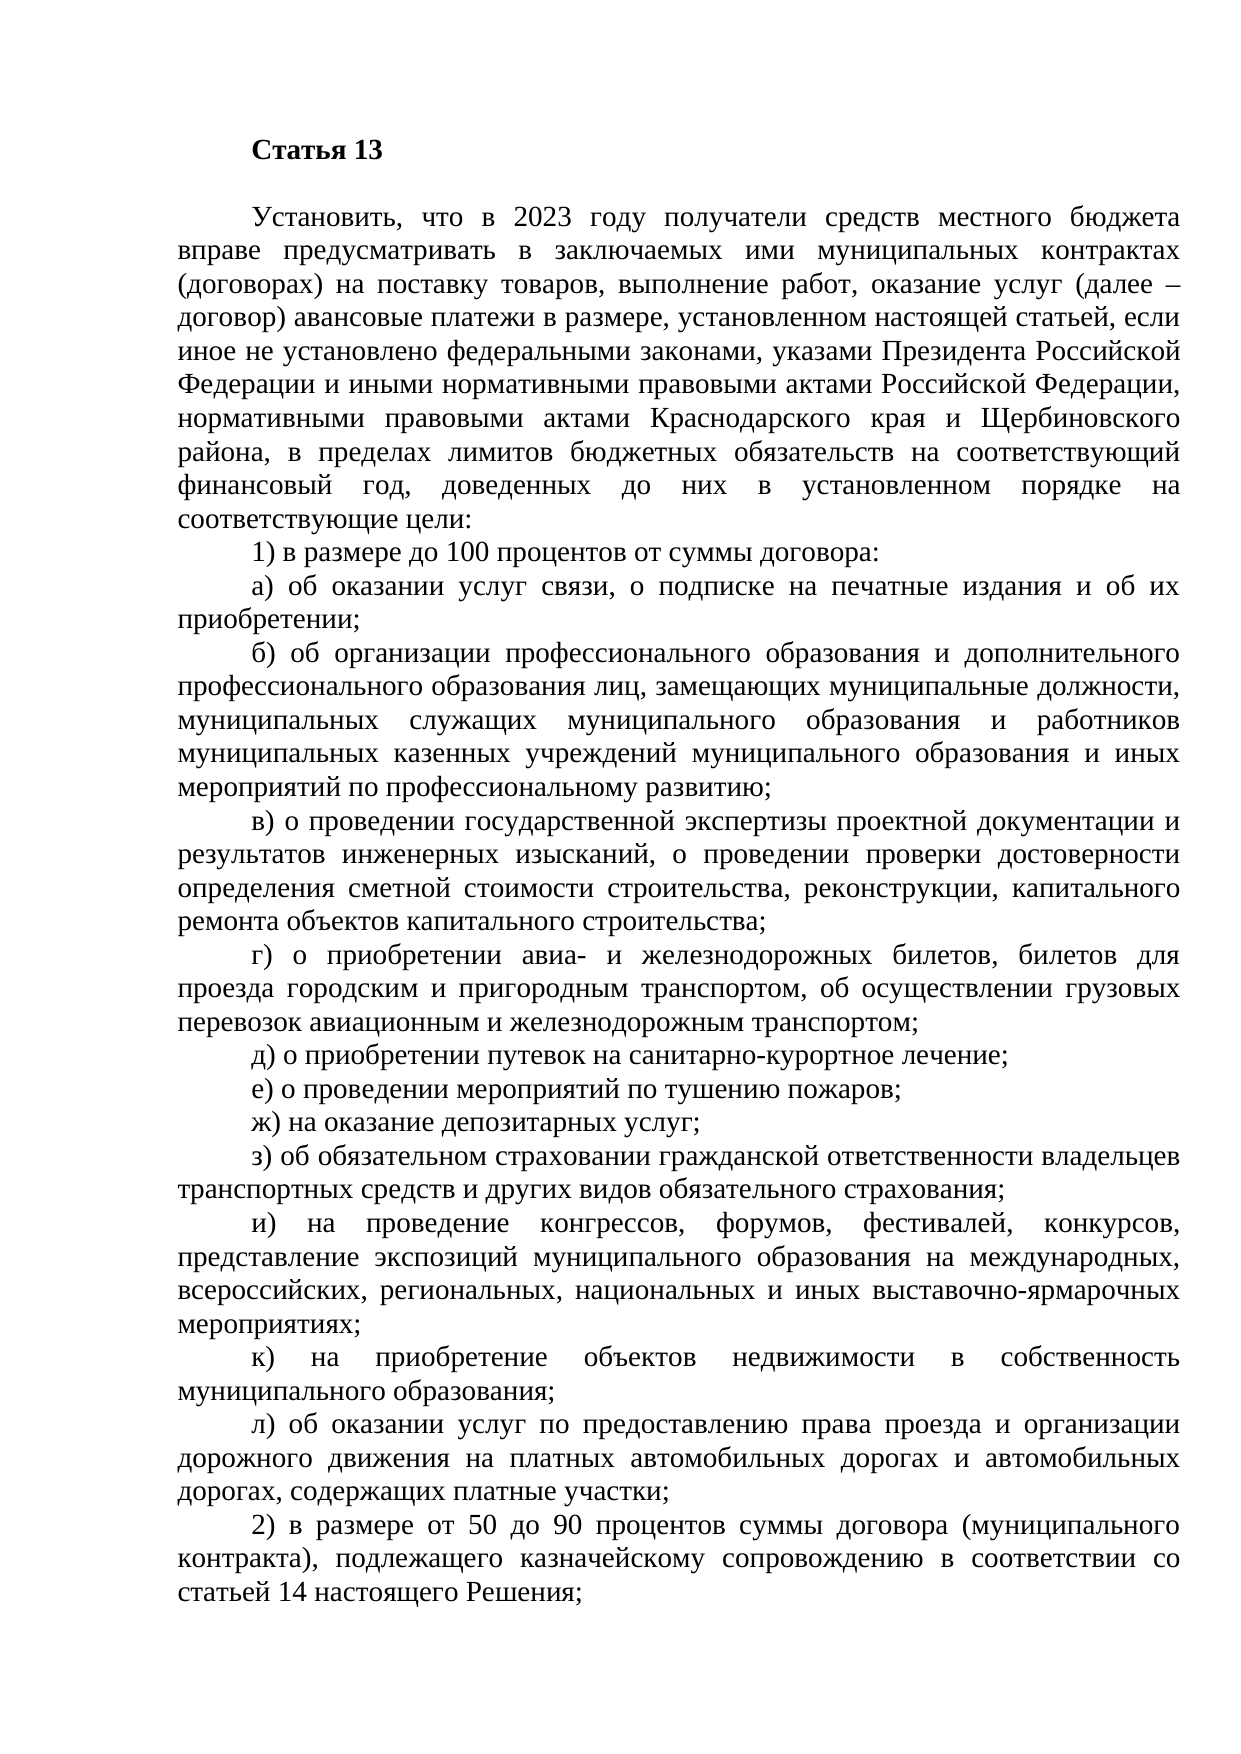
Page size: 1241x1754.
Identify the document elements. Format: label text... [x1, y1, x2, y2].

text Статья 13 [177, 132, 1181, 165]
text 1) в размере до 100 процентов от суммы договора: [177, 534, 1181, 568]
text и) на проведение конгрессов, форумов, фестивалей, конкурсов, представление экспозиций муниципального образования на международных, всероссийских, региональных, национальных и иных выставочно-ярмарочных мероприятиях; [177, 1205, 1181, 1339]
text г) о приобретении авиа- и железнодорожных билетов, билетов для проезда городским и пригородным транспортом, об осуществлении грузовых перевозок авиационным и железнодорожным транспортом; [177, 937, 1181, 1037]
text 2) в размере от 50 до 90 процентов суммы договора (муниципального контракта), подлежащего казначейскому сопровождению в соответствии со статьей 14 настоящего Решения; [177, 1507, 1181, 1608]
text Установить, что в 2023 году получатели средств местного бюджета вправе предусматривать в заключаемых ими муниципальных контрактах (договорах) на поставку товаров, выполнение работ, оказание услуг (далее – договор) авансовые платежи в размере, установленном настоящей статьей, если иное не установлено федеральными законами, указами Президента Российской Федерации и иными нормативными правовыми актами Российской Федерации, нормативными правовыми актами Краснодарского края и Щербиновского района, в пределах лимитов бюджетных обязательств на соответствующий финансовый год, доведенных до них в установленном порядке на соответствующие цели: [177, 199, 1181, 534]
text а) об оказании услуг связи, о подписке на печатные издания и об их приобретении; [177, 568, 1181, 635]
text д) о приобретении путевок на санитарно-курортное лечение; [177, 1037, 1181, 1071]
text к) на приобретение объектов недвижимости в собственность муниципального образования; [177, 1339, 1181, 1406]
text б) об организации профессионального образования и дополнительного профессионального образования лиц, замещающих муниципальные должности, муниципальных служащих муниципального образования и работников муниципальных казенных учреждений муниципального образования и иных мероприятий по профессиональному развитию; [177, 635, 1181, 803]
text з) об обязательном страховании гражданской ответственности владельцев транспортных средств и других видов обязательного страхования; [177, 1138, 1181, 1205]
text л) об оказании услуг по предоставлению права проезда и организации дорожного движения на платных автомобильных дорогах и автомобильных дорогах, содержащих платные участки; [177, 1406, 1181, 1507]
text ж) на оказание депозитарных услуг; [177, 1104, 1181, 1138]
text в) о проведении государственной экспертизы проектной документации и результатов инженерных изысканий, о проведении проверки достоверности определения сметной стоимости строительства, реконструкции, капитального ремонта объектов капитального строительства; [177, 803, 1181, 937]
text е) о проведении мероприятий по тушению пожаров; [177, 1071, 1181, 1104]
